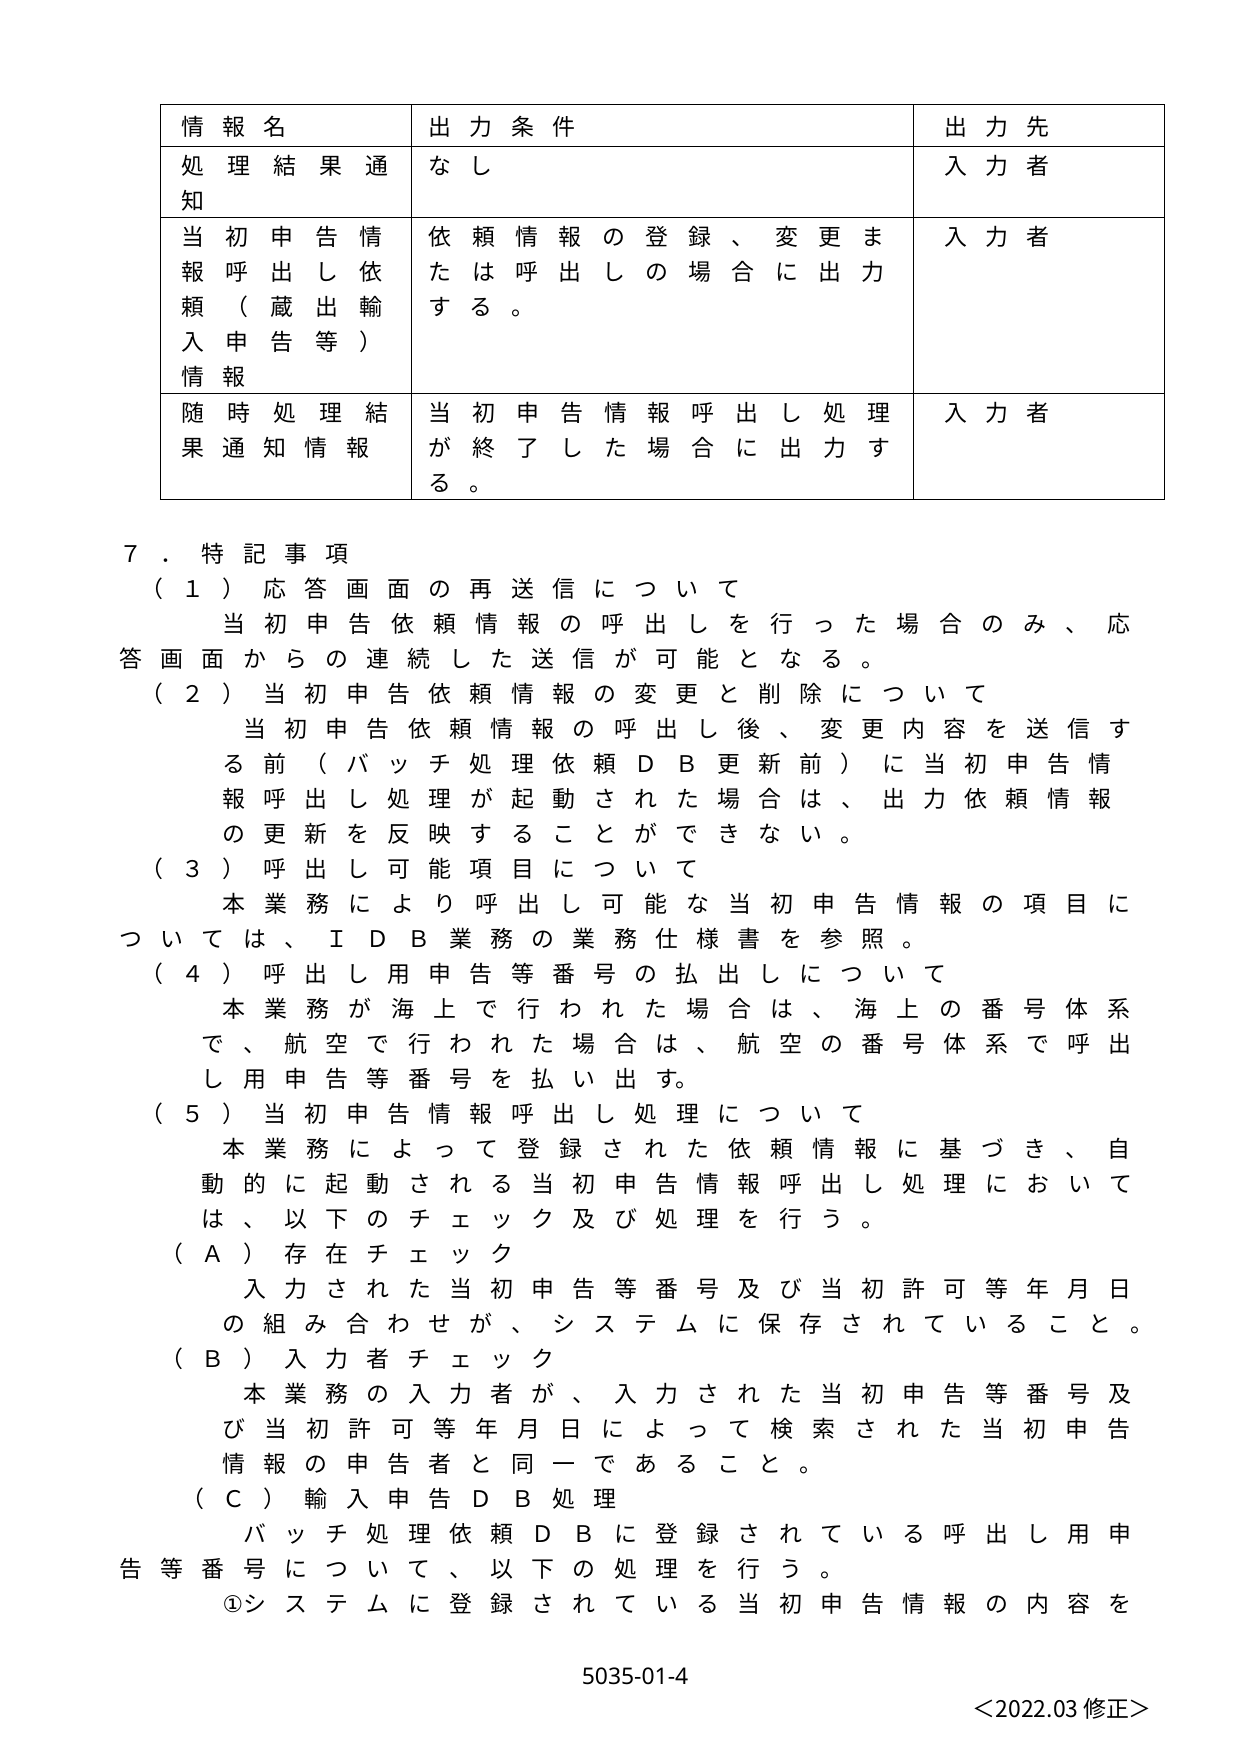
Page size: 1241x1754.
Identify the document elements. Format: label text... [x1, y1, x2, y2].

table_cell 処理結果通知 [161, 147, 411, 217]
text （５）当初申告情報呼出し処理について [119, 1095, 1150, 1130]
text 当初申告依頼情報の呼出し後、変更内容を送信する前（バッチ処理依頼ＤＢ更新前）に当初申告情報呼出し処理が起動された場合は、出力依頼情報の更新を反映することができない。 [202, 710, 1150, 850]
text 入力された当初申告等番号及び当初許可等年月日の組み合わせが、システムに保存されていること。 [217, 1270, 1150, 1340]
text （１）応答画面の再送信について [119, 570, 1150, 605]
table_cell 依頼情報の登録、変更または呼出しの場合に出力する。 [412, 218, 913, 393]
text （Ｂ）入力者チェック [119, 1340, 1150, 1375]
table_header 情報名 [161, 105, 411, 146]
text 当初申告依頼情報の呼出しを行った場合のみ、応答画面からの連続した送信が可能となる。 [119, 605, 1150, 675]
table_cell 当初申告情報呼出し処理が終了した場合に出力する。 [412, 394, 913, 499]
text 本業務の入力者が、入力された当初申告等番号及び当初許可等年月日によって検索された当初申告情報の申告者と同一であること。 [217, 1375, 1150, 1480]
table_cell 入力者 [914, 147, 1164, 217]
text 本業務により呼出し可能な当初申告情報の項目については、ＩＤＢ業務の業務仕様書を参照。 [119, 885, 1150, 955]
text （Ａ）存在チェック [119, 1235, 1150, 1270]
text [119, 1585, 1150, 1620]
table_cell 随時処理結果通知情報 [161, 394, 411, 499]
text 本業務が海上で行われた場合は、海上の番号体系で、航空で行われた場合は、航空の番号体系で呼出し用申告等番号を払い出す。 [197, 990, 1150, 1095]
table_cell 当初申告情報呼出し依頼（蔵出輸入申告等）情報 [161, 218, 411, 393]
text （４）呼出し用申告等番号の払出しについて [119, 955, 1150, 990]
table_cell 入力者 [914, 218, 1164, 393]
table_cell なし [412, 147, 913, 217]
text （３）呼出し可能項目について [119, 850, 1150, 885]
table_header 出力条件 [412, 105, 913, 146]
text バッチ処理依頼ＤＢに登録されている呼出し用申告等番号について、以下の処理を行う。 [119, 1515, 1150, 1585]
text （２）当初申告依頼情報の変更と削除について [140, 675, 1150, 710]
text 本業務によって登録された依頼情報に基づき、自動的に起動される当初申告情報呼出し処理においては、以下のチェック及び処理を行う。 [202, 1130, 1150, 1235]
table_cell 入力者 [914, 394, 1164, 499]
text （Ｃ）輸入申告ＤＢ処理 [119, 1480, 1150, 1515]
table_header 出力先 [914, 105, 1164, 146]
text ７．特記事項 [119, 535, 1150, 570]
